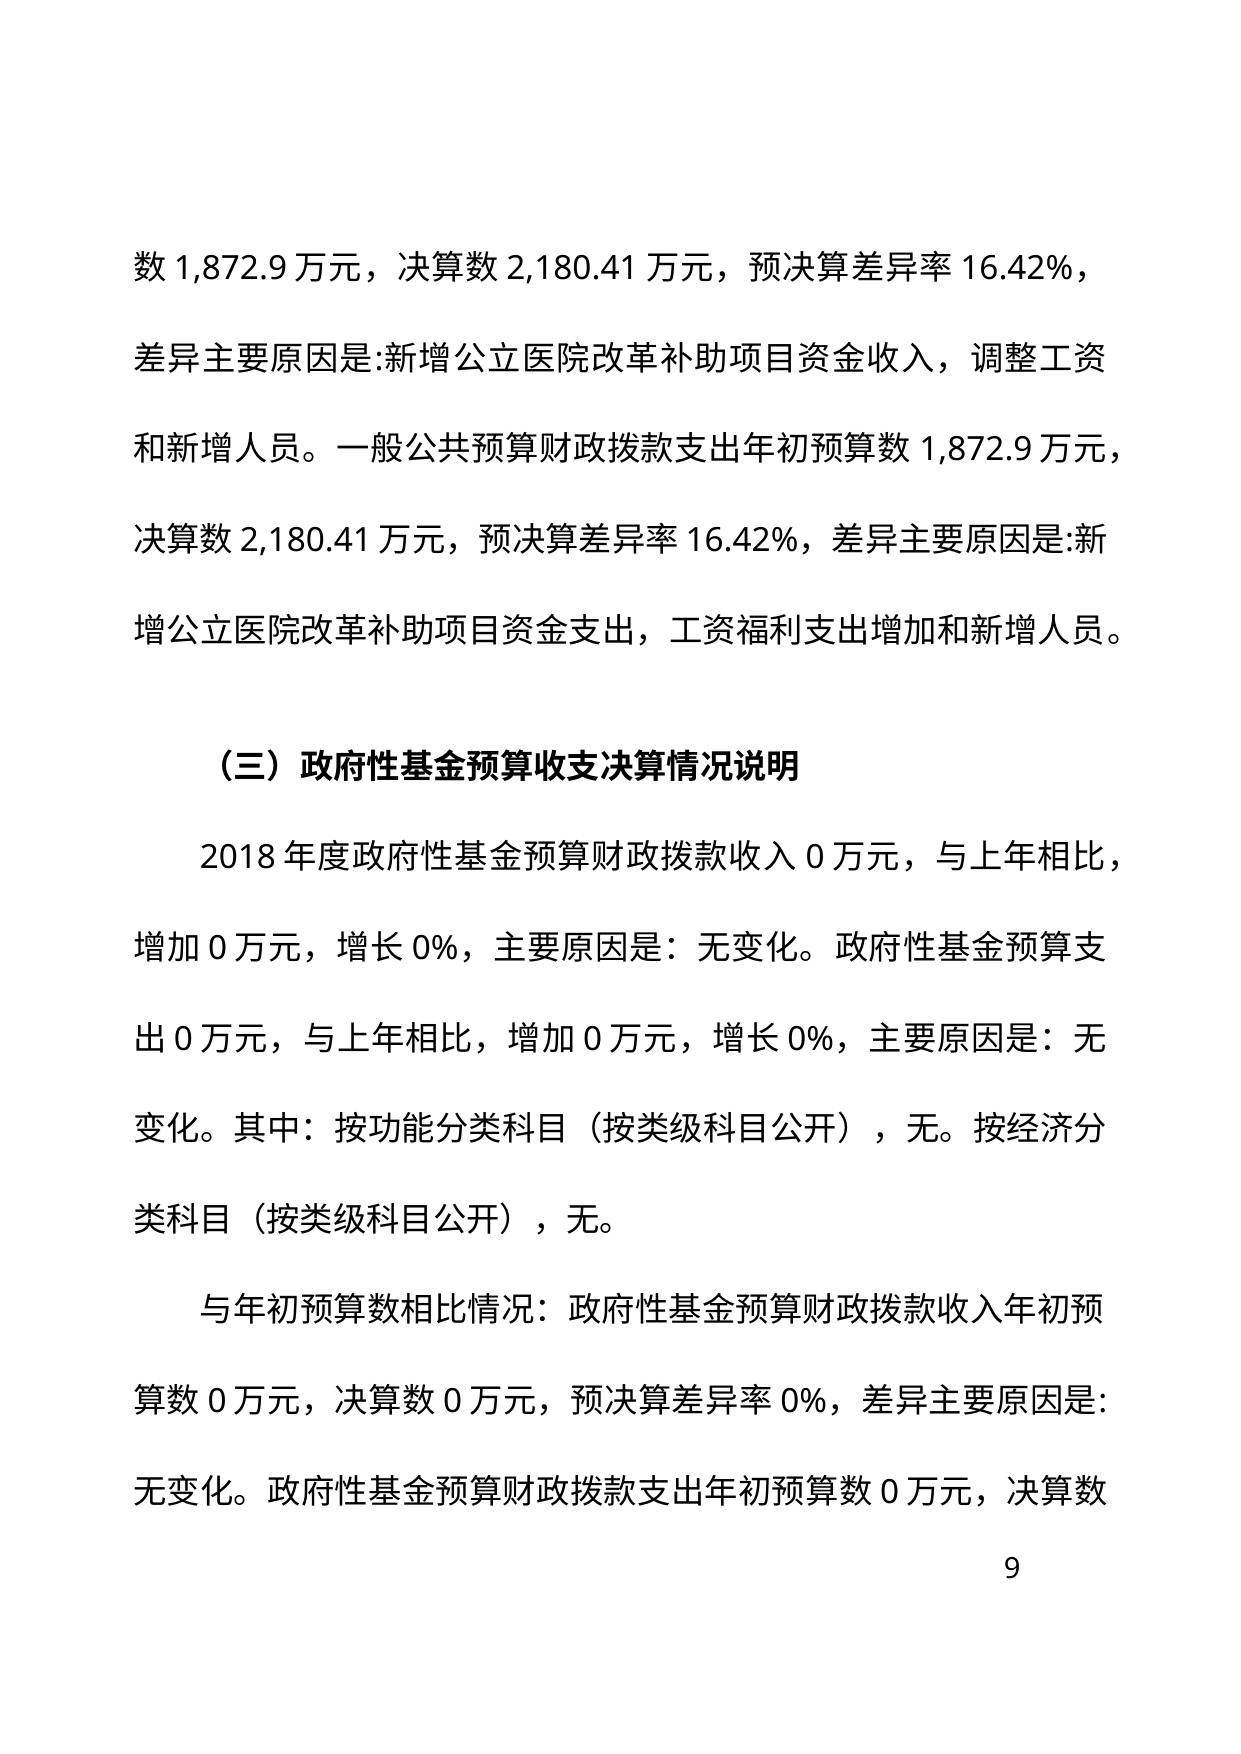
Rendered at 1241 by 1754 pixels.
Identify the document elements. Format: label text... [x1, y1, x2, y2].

text （三）政府性基金预算收支决算情况说明 [133, 718, 1107, 809]
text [133, 1262, 1107, 1534]
text 2018年度政府性基金预算财政拨款收入0万元，与上年相比，增加0万元，增长0%，主要原因是：无变化。政府性基金预算支出0万元，与上年相比，增加0万元，增长0%，主要原因是：无变化。其中：按功能分类科目（按类级科目公开），无。按经济分类科目（按类级科目公开），无。 [133, 809, 1107, 1262]
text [133, 220, 1107, 718]
